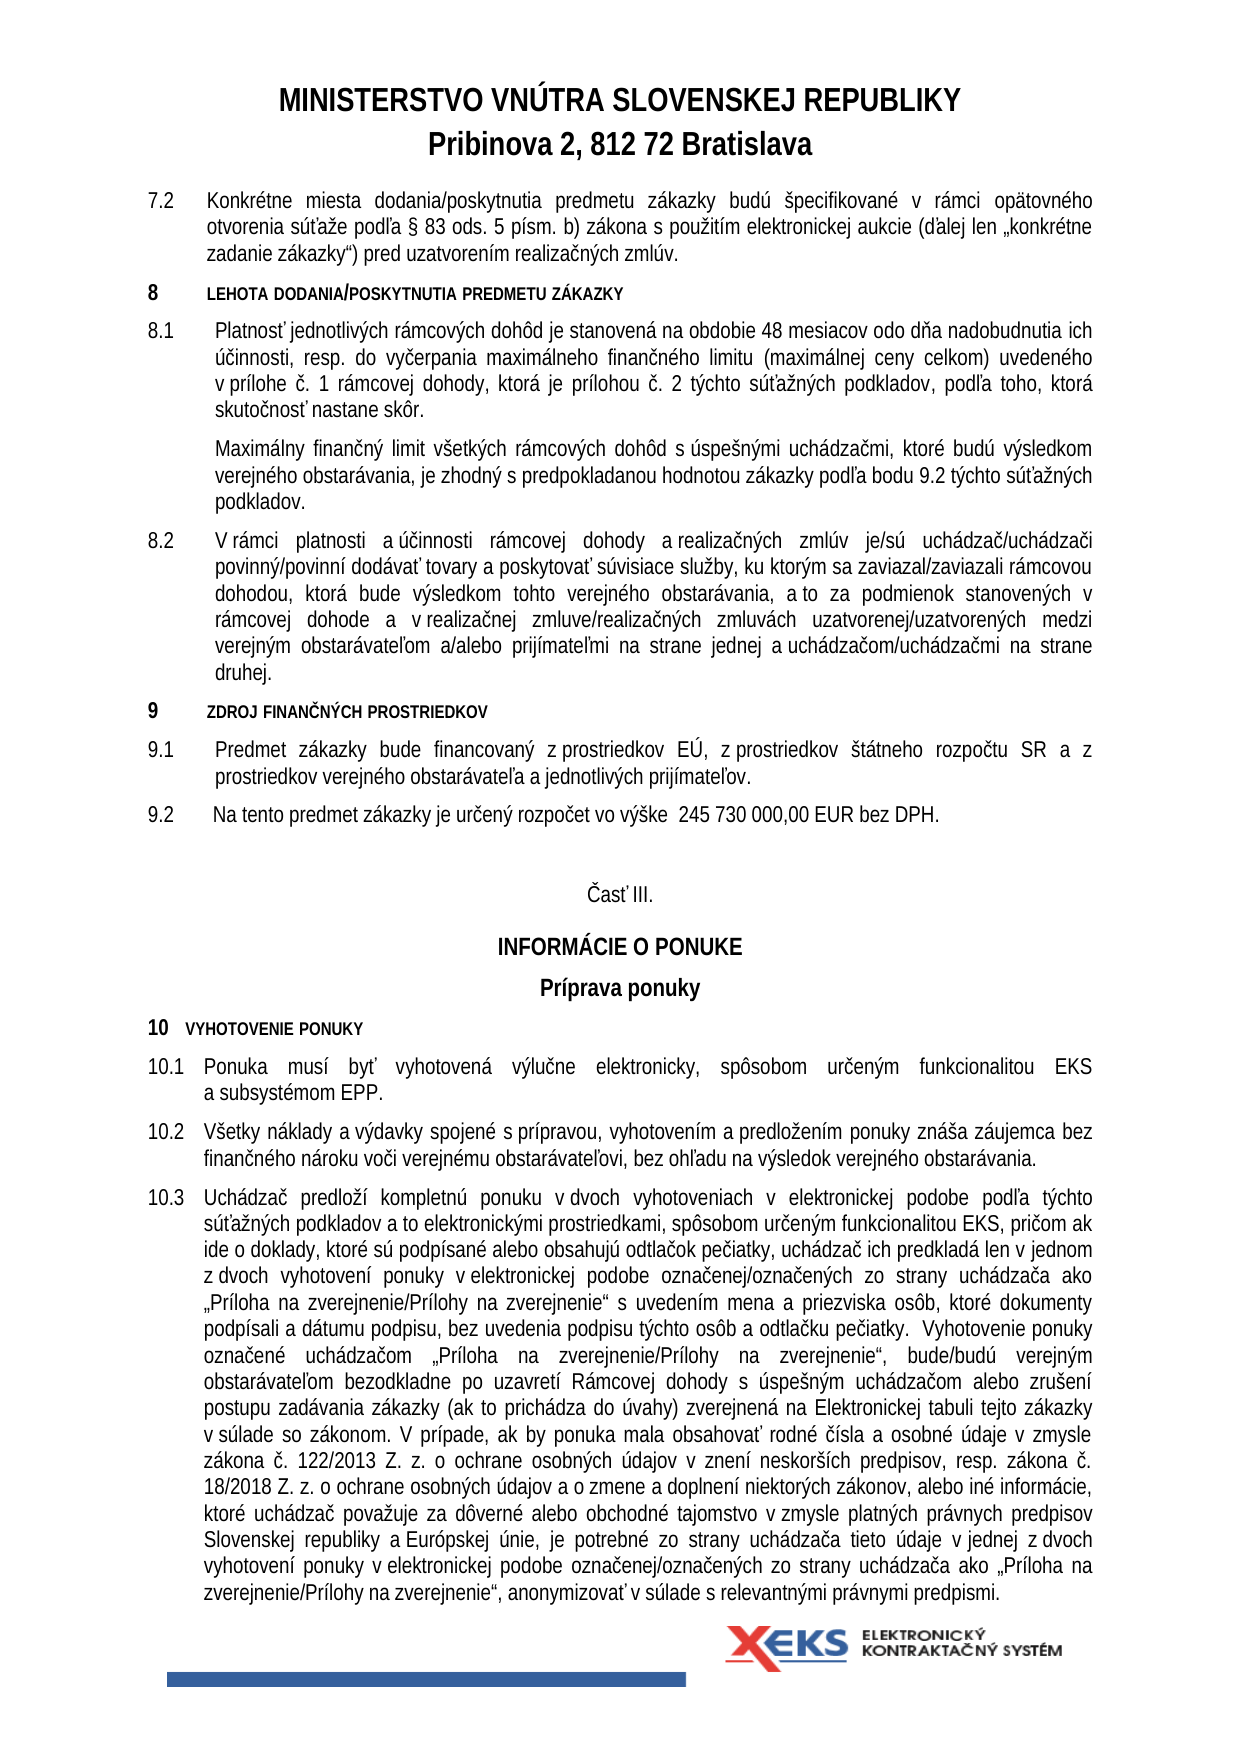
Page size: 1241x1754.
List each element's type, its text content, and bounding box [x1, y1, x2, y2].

list Na tento predmet zákazky je určený rozpočet vo výške 245 730 000,00 EUR bez DPH. [148, 801, 1093, 828]
list Príprava ponuky [148, 973, 1093, 1002]
list Uchádzač predloží kompletnú ponuku v dvoch vyhotoveniach v elektronickej podobe podľa týchto súťažných podkladov a to elektronickými prostriedkami, spôsobom určeným funkcionalitou EKS, pričom ak ide o doklady, ktoré sú podpísané alebo obsahujú odtlačok pečiatky, uchádzač ich predkladá len v jednom z dvoch vyhotovení ponuky v elektronickej podobe označenej/označených zo strany uchádzača ako „Príloha na zverejnenie/Prílohy na zverejnenie“ s uvedením mena a priezviska osôb, ktoré dokumenty podpísali a dátumu podpisu, bez uvedenia podpisu týchto osôb a odtlačku pečiatky. Vyhotovenie ponuky označené uchádzačom „Príloha na zverejnenie/Prílohy na zverejnenie“, bude/budú verejným obstarávateľom bezodkladne po uzavretí Rámcovej dohody s úspešným uchádzačom alebo zrušení postupu zadávania zákazky (ak to prichádza do úvahy) zverejnená na Elektronickej tabuli tejto zákazky v súlade so zákonom. V prípade, ak by ponuka mala obsahovať rodné čísla a osobné údaje v zmysle zákona č. 122/2013 Z. z. o ochrane osobných údajov v znení neskorších predpisov, resp. zákona č. 18/2018 Z. z. o ochrane osobných údajov a o zmene a doplnení niektorých zákonov, alebo iné informácie, ktoré uchádzač považuje za dôverné alebo obchodné tajomstvo v zmysle platných právnych predpisov Slovenskej republiky a Európskej únie, je potrebné zo strany uchádzača tieto údaje v jednej z dvoch vyhotovení ponuky v elektronickej podobe označenej/označených zo strany uchádzača ako „Príloha na zverejnenie/Prílohy na zverejnenie“, anonymizovať v súlade s relevantnými právnymi predpismi. [148, 1183, 1093, 1605]
list Všetky náklady a výdavky spojené s prípravou, vyhotovením a predložením ponuky znáša záujemca bez finančného nároku voči verejnému obstarávateľovi, bez ohľadu na výsledok verejného obstarávania. [148, 1118, 1093, 1171]
picture [167, 1626, 1062, 1687]
text Maximálny finančný limit všetkých rámcových dohôd s úspešnými uchádzačmi, ktoré budú výsledkom verejného obstarávania, je zhodný s predpokladanou hodnotou zákazky podľa bodu 9.2 týchto súťažných podkladov. [215, 435, 1093, 514]
text INFORMÁCIE O PONUKE [148, 932, 1093, 961]
text Časť III. [148, 881, 1093, 907]
list lehota dodania/poskytnutia predmetu zákazky [148, 278, 1093, 305]
list vyhotovenie ponuky [148, 1014, 1093, 1041]
list Platnosť jednotlivých rámcových dohôd je stanovená na obdobie 48 mesiacov odo dňa nadobudnutia ich účinnosti, resp. do vyčerpania maximálneho finančného limitu (maximálnej ceny celkom) uvedeného v prílohe č. 1 rámcovej dohody, ktorá je prílohou č. 2 týchto súťažných podkladov, podľa toho, ktorá skutočnosť nastane skôr. [148, 317, 1093, 423]
list Konkrétne miesta dodania/poskytnutia predmetu zákazky budú špecifikované v rámci opätovného otvorenia súťaže podľa § 83 ods. 5 písm. b) zákona s použitím elektronickej aukcie (ďalej len „konkrétne zadanie zákazky“) pred uzatvorením realizačných zmlúv. [148, 187, 1093, 266]
list Predmet zákazky bude financovaný z prostriedkov EÚ, z prostriedkov štátneho rozpočtu SR a z prostriedkov verejného obstarávateľa a jednotlivých prijímateľov. [148, 736, 1093, 789]
list V rámci platnosti a účinnosti rámcovej dohody a realizačných zmlúv je/sú uchádzač/uchádzači povinný/povinní dodávať tovary a poskytovať súvisiace služby, ku ktorým sa zaviazal/zaviazali rámcovou dohodou, ktorá bude výsledkom tohto verejného obstarávania, a to za podmienok stanovených v rámcovej dohode a v realizačnej zmluve/realizačných zmluvách uzatvorenej/uzatvorených medzi verejným obstarávateľom a/alebo prijímateľmi na strane jednej a uchádzačom/uchádzačmi na strane druhej. [148, 527, 1093, 685]
list Ponuka musí byť vyhotovená výlučne elektronicky, spôsobom určeným funkcionalitou EKS a subsystémom EPP. [148, 1053, 1093, 1106]
list zdroj finančných prostriedkov [148, 697, 1093, 724]
